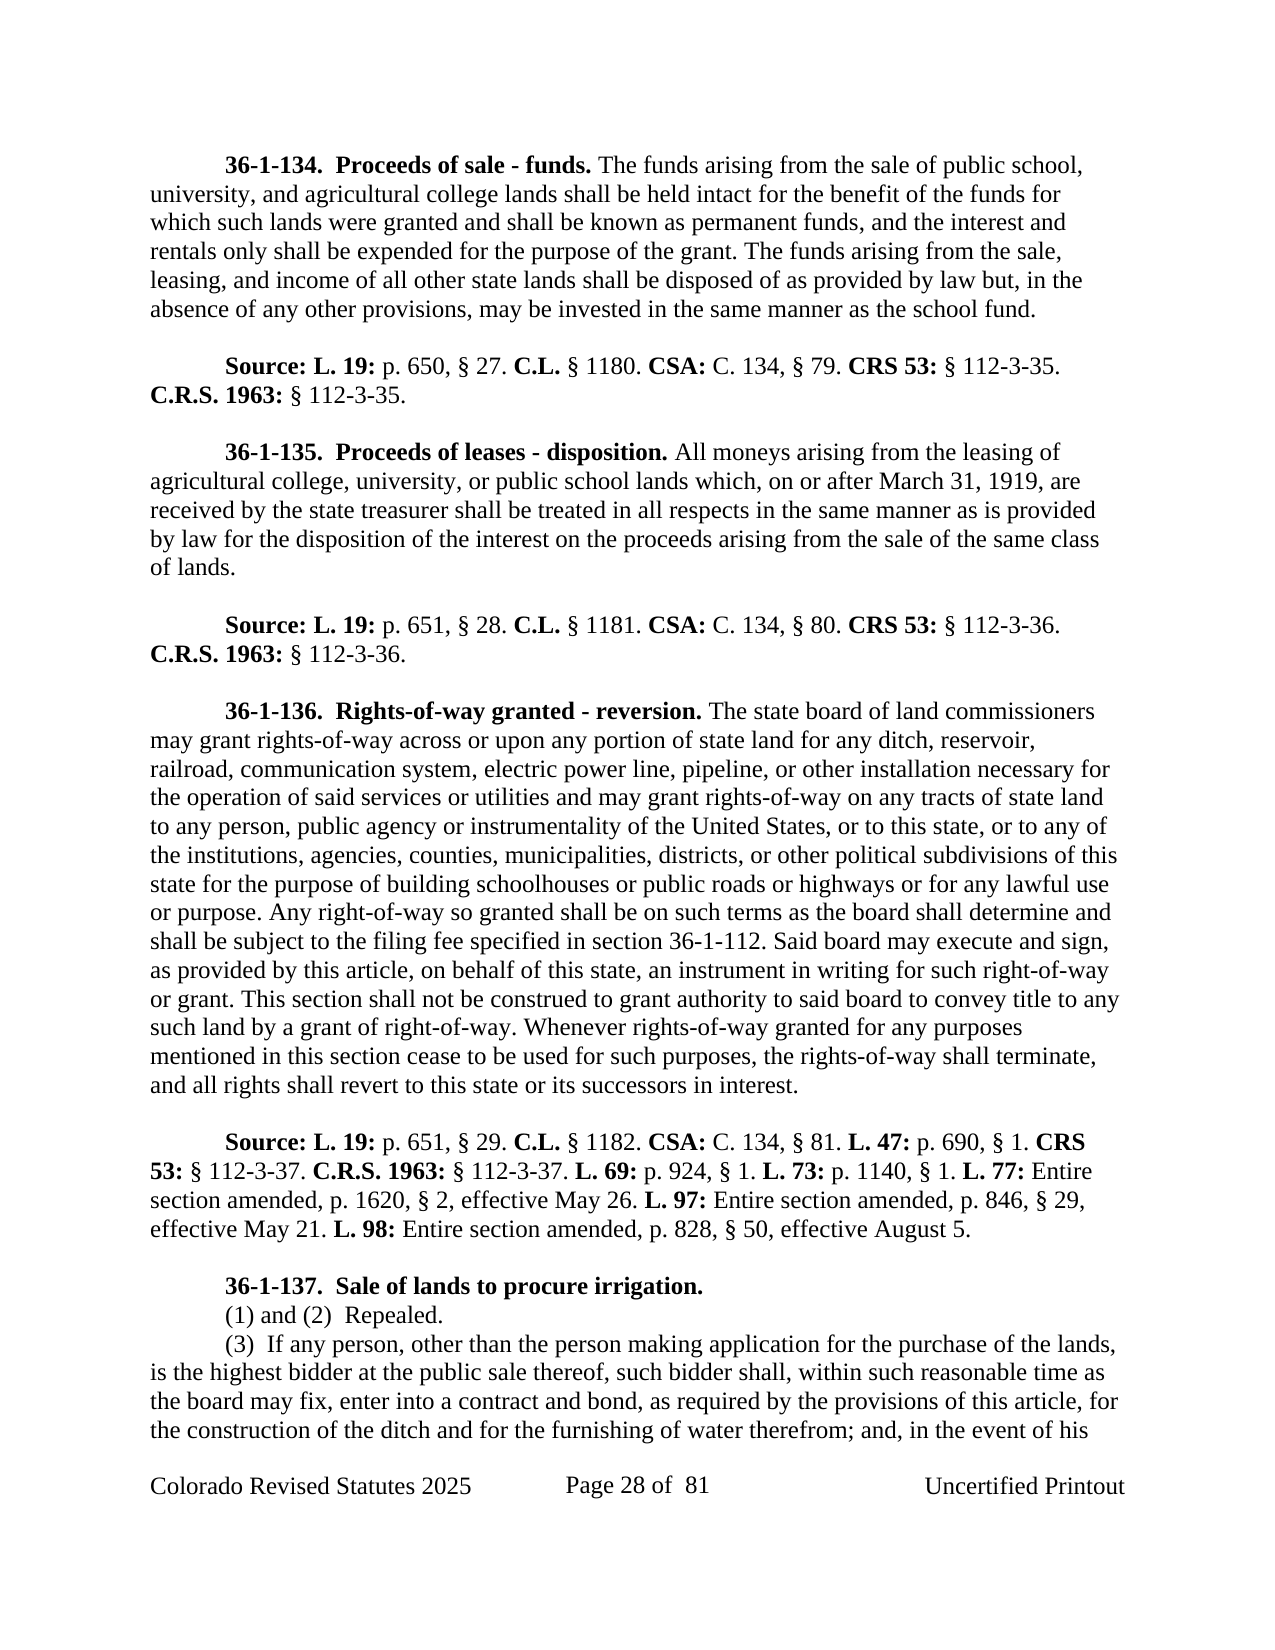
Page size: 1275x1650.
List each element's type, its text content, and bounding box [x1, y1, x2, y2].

text 36-1-134. Proceeds of sale - funds. The funds arising from the sale of public school, university, and agricultural college lands shall be held intact for the benefit of the funds for which such lands were granted and shall be known as permanent funds, and the interest and rentals only shall be expended for the purpose of the grant. The funds arising from the sale, leasing, and income of all other state lands shall be disposed of as provided by law but, in the absence of any other provisions, may be invested in the same manner as the school fund. [150, 150, 1125, 322]
text Source: L. 19: p. 650, § 27. C.L. § 1180. CSA: C. 134, § 79. CRS 53: § 112-3-35. C.R.S. 1963: § 112-3-35. [150, 351, 1125, 409]
text 36-1-137. Sale of lands to procure irrigation. [150, 1271, 1125, 1300]
text (1) and (2) Repealed. [150, 1300, 1125, 1329]
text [150, 1329, 1125, 1444]
text Source: L. 19: p. 651, § 29. C.L. § 1182. CSA: C. 134, § 81. L. 47: p. 690, § 1. CRS 53: § 112-3-37. C.R.S. 1963: § 112-3-37. L. 69: p. 924, § 1. L. 73: p. 1140, § 1. L. 77: Entire section amended, p. 1620, § 2, effective May 26. L. 97: Entire section amended, p. 846, § 29, effective May 21. L. 98: Entire section amended, p. 828, § 50, effective August 5. [150, 1127, 1125, 1242]
text 36-1-135. Proceeds of leases - disposition. All moneys arising from the leasing of agricultural college, university, or public school lands which, on or after March 31, 1919, are received by the state treasurer shall be treated in all respects in the same manner as is provided by law for the disposition of the interest on the proceeds arising from the sale of the same class of lands. [150, 437, 1125, 581]
text 36-1-136. Rights-of-way granted - reversion. The state board of land commissioners may grant rights-of-way across or upon any portion of state land for any ditch, reservoir, railroad, communication system, electric power line, pipeline, or other installation necessary for the operation of said services or utilities and may grant rights-of-way on any tracts of state land to any person, public agency or instrumentality of the United States, or to this state, or to any of the institutions, agencies, counties, municipalities, districts, or other political subdivisions of this state for the purpose of building schoolhouses or public roads or highways or for any lawful use or purpose. Any right-of-way so granted shall be on such terms as the board shall determine and shall be subject to the filing fee specified in section 36-1-112. Said board may execute and sign, as provided by this article, on behalf of this state, an instrument in writing for such right-of-way or grant. This section shall not be construed to grant authority to said board to convey title to any such land by a grant of right-of-way. Whenever rights-of-way granted for any purposes mentioned in this section cease to be used for such purposes, the rights-of-way shall terminate, and all rights shall revert to this state or its successors in interest. [150, 696, 1125, 1099]
text Source: L. 19: p. 651, § 28. C.L. § 1181. CSA: C. 134, § 80. CRS 53: § 112-3-36. C.R.S. 1963: § 112-3-36. [150, 610, 1125, 667]
